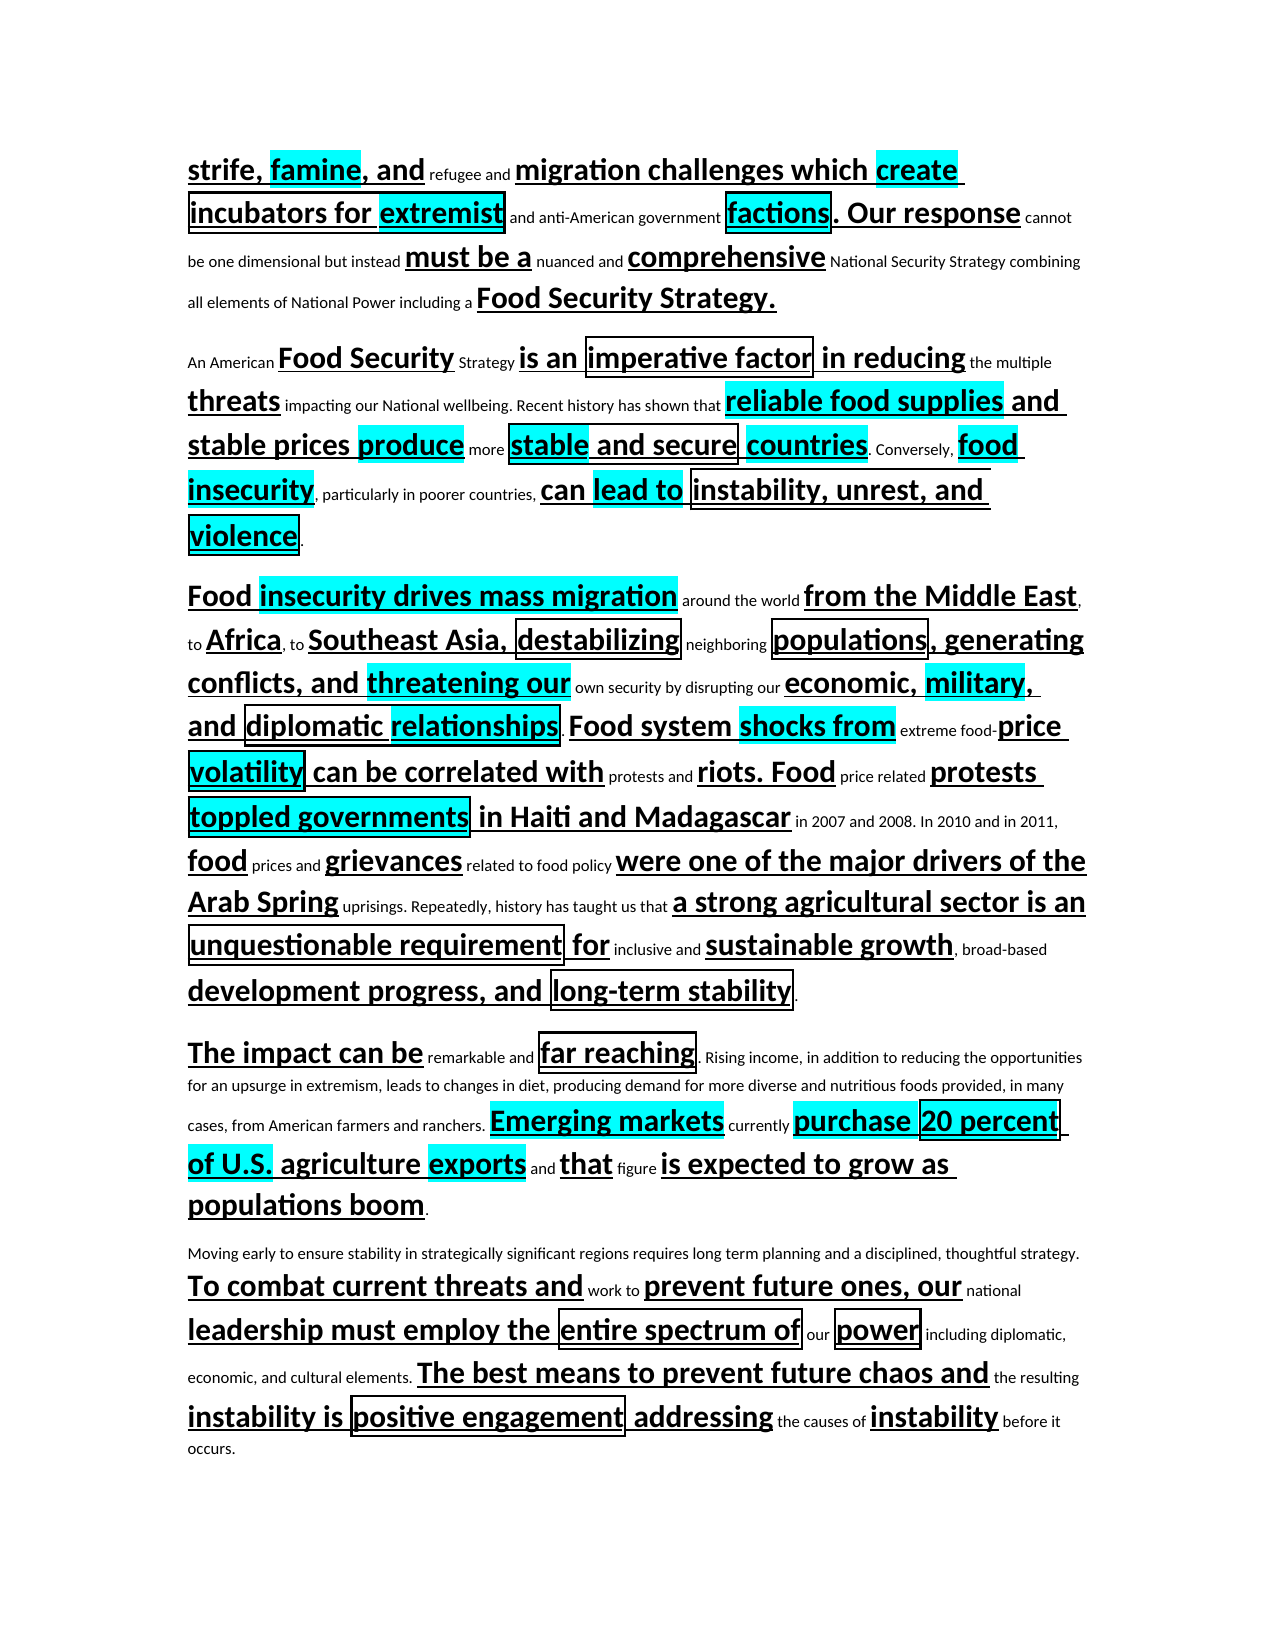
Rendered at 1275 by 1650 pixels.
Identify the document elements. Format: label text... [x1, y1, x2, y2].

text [187, 150, 1087, 316]
text Moving early to ensure stability in strategically significant regions requires long term planning and a disciplined, thoughtful strategy. To combat current threats and work to prevent future ones, our national leadership must employ the entire spectrum of our power including diplomatic, economic, and cultural elements. The best means to prevent future chaos and the resulting instability is positive engagement addressing the causes of instability before it occurs. [187, 1243, 1087, 1459]
text Food insecurity drives mass migration around the world from the Middle East, to Africa, to Southeast Asia, destabilizing neighboring populations, generating conflicts, and threatening our own security by disrupting our economic, military, and diplomatic relationships. Food system shocks from extreme food-price volatility can be correlated with protests and riots. Food price related protests toppled governments in Haiti and Madagascar in 2007 and 2008. In 2010 and in 2011, food prices and grievances related to food policy were one of the major drivers of the Arab Spring uprisings. Repeatedly, history has taught us that a strong agricultural sector is an unquestionable requirement for inclusive and sustainable growth, broad-based development progress, and long-term stability. [187, 576, 1087, 1011]
text The impact can be remarkable and far reaching. Rising income, in addition to reducing the opportunities for an upsurge in extremism, leads to changes in diet, producing demand for more diverse and nutritious foods provided, in many cases, from American farmers and ranchers. Emerging markets currently purchase 20 percent of U.S. agriculture exports and that figure is expected to grow as populations boom. [187, 1031, 1087, 1223]
text An American Food Security Strategy is an imperative factor in reducing the multiple threats impacting our National wellbeing. Recent history has shown that reliable food supplies and stable prices produce more stable and secure countries. Conversely, food insecurity, particularly in poorer countries, can lead to instability, unrest, and violence. [187, 336, 1087, 556]
